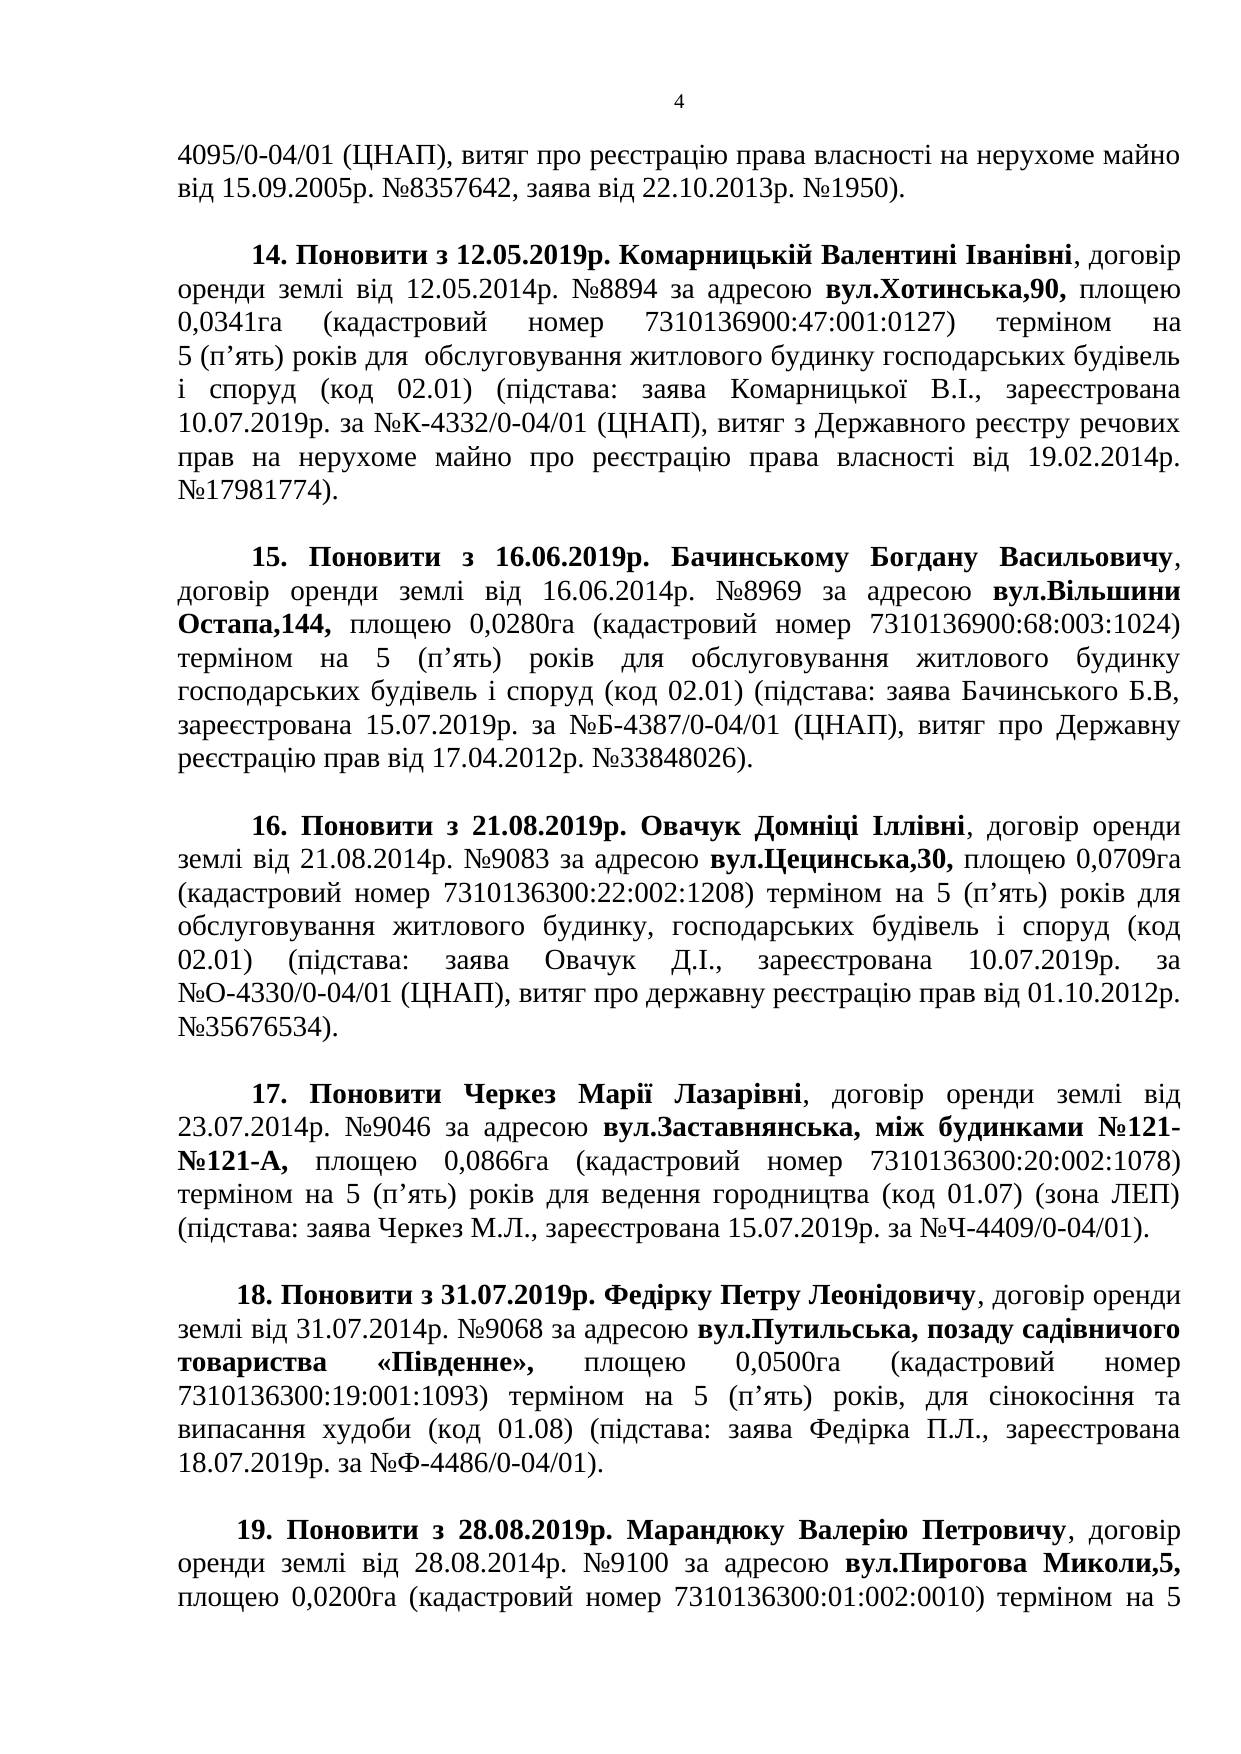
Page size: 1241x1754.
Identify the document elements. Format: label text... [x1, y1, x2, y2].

text 18. Поновити з 31.07.2019р. Федірку Петру Леонідовичу, договір оренди землі від 31.07.2014р. №9068 за адресою вул.Путильська, позаду садівничого товариства «Південне», площею 0,0500га (кадастровий номер 7310136300:19:001:1093) терміном на 5 (п’ять) років, для сінокосіння та випасання худоби (код 01.08) (підстава: заява Федірка П.Л., зареєстрована 18.07.2019р. за №Ф-4486/0-04/01). [177, 1277, 1181, 1478]
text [177, 137, 1181, 204]
text 14. Поновити з 12.05.2019р. Комарницькій Валентині Іванівні, договір оренди землі від 12.05.2014р. №8894 за адресою вул.Хотинська,90, площею 0,0341га (кадастровий номер 7310136900:47:001:0127) терміном на 5 (п’ять) років для обслуговування житлового будинку господарських будівель і споруд (код 02.01) (підстава: заява Комарницької В.І., зареєстрована 10.07.2019р. за №К-4332/0-04/01 (ЦНАП), витяг з Державного реєстру речових прав на нерухоме майно про реєстрацію права власності від 19.02.2014р. №17981774). [177, 237, 1181, 506]
text 17. Поновити Черкез Марії Лазарівні, договір оренди землі від 23.07.2014р. №9046 за адресою вул.Заставнянська, між будинками №121-№121-А, площею 0,0866га (кадастровий номер 7310136300:20:002:1078) терміном на 5 (п’ять) років для ведення городництва (код 01.07) (зона ЛЕП) (підстава: заява Черкез М.Л., зареєстрована 15.07.2019р. за №Ч-4409/0-04/01). [177, 1076, 1181, 1244]
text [177, 1512, 1181, 1613]
text 16. Поновити з 21.08.2019р. Овачук Домніці Іллівні, договір оренди землі від 21.08.2014р. №9083 за адресою вул.Цецинська,30, площею 0,0709га (кадастровий номер 7310136300:22:002:1208) терміном на 5 (п’ять) років для обслуговування житлового будинку, господарських будівель і споруд (код 02.01) (підстава: заява Овачук Д.І., зареєстрована 10.07.2019р. за №О-4330/0-04/01 (ЦНАП), витяг про державну реєстрацію прав від 01.10.2012р. №35676534). [177, 808, 1181, 1042]
text 15. Поновити з 16.06.2019р. Бачинському Богдану Васильовичу, договір оренди землі від 16.06.2014р. №8969 за адресою вул.Вільшини Остапа,144, площею 0,0280га (кадастровий номер 7310136900:68:003:1024) терміном на 5 (п’ять) років для обслуговування житлового будинку господарських будівель і споруд (код 02.01) (підстава: заява Бачинського Б.В, зареєстрована 15.07.2019р. за №Б-4387/0-04/01 (ЦНАП), витяг про Державну реєстрацію прав від 17.04.2012р. №33848026). [177, 539, 1181, 774]
